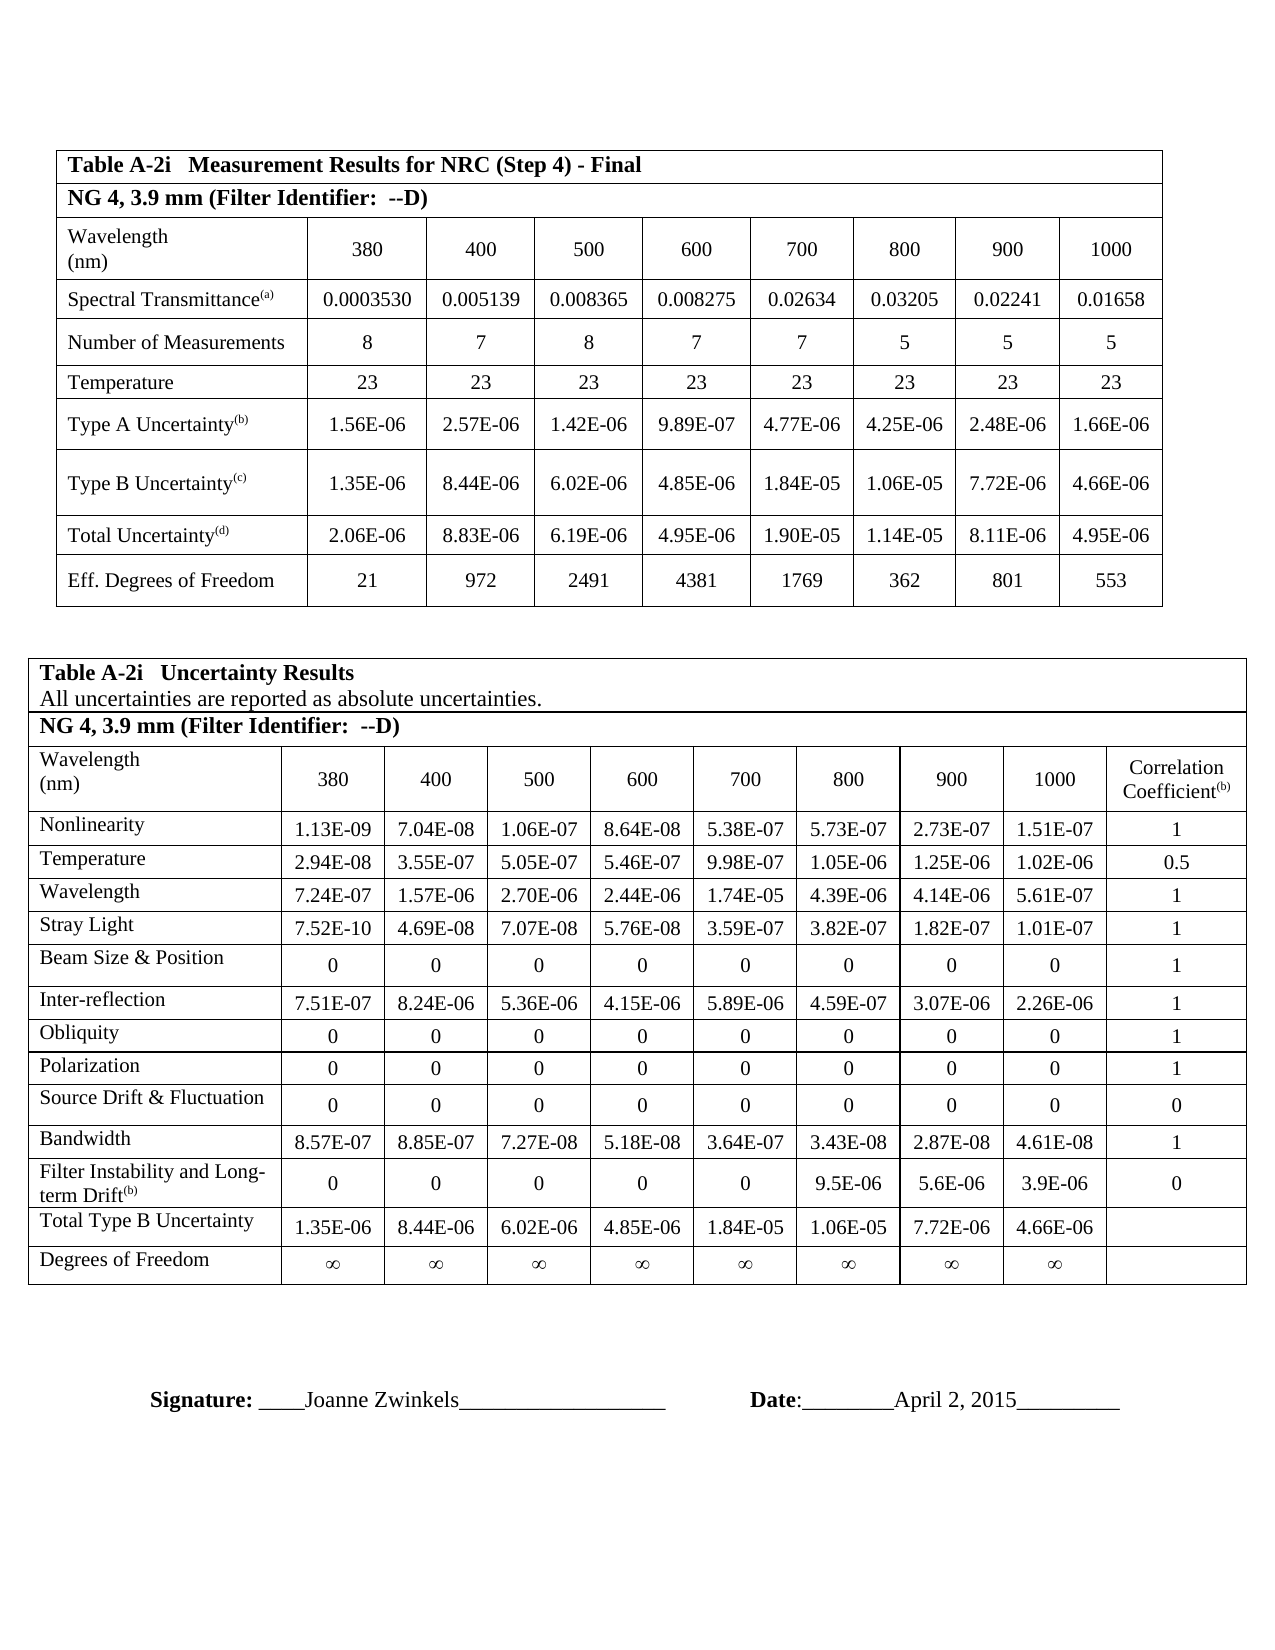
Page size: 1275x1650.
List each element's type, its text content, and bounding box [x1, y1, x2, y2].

table_cell 0 [1107, 1159, 1246, 1207]
table_cell 1.51E-07 [1004, 812, 1106, 845]
table_cell 9.89E-07 [643, 399, 750, 449]
table_cell 2.73E-07 [901, 812, 1003, 845]
table_cell 0 [694, 1159, 796, 1207]
table_cell 4.61E-08 [1004, 1126, 1106, 1158]
table_cell 1.57E-06 [385, 879, 487, 911]
table_cell NG 4, 3.9 mm (Filter Identifier: --D) [29, 713, 1246, 746]
table_cell 700 [751, 218, 853, 279]
table_cell Type A Uncertainty(b) [57, 399, 307, 449]
table_cell 600 [591, 747, 693, 811]
table_cell 0 [282, 945, 384, 986]
table_cell 7 [643, 319, 750, 365]
table_cell Total Uncertainty(d) [57, 516, 307, 554]
table_cell  [901, 1247, 1003, 1283]
table_cell 6.02E-06 [488, 1208, 590, 1246]
table_cell 8.11E-06 [956, 516, 1059, 554]
table_cell Type B Uncertainty(c) [57, 450, 307, 515]
table_cell 4.85E-06 [591, 1208, 693, 1246]
table_cell [1107, 1208, 1246, 1246]
table_cell 1.90E-05 [751, 516, 853, 554]
table_cell 4381 [643, 555, 750, 606]
table_cell 0.5 [1107, 846, 1246, 878]
table_cell 0 [694, 945, 796, 986]
table_cell 0 [694, 1085, 796, 1125]
table_cell 4.66E-06 [1060, 450, 1162, 515]
table_cell 3.82E-07 [797, 912, 899, 944]
table_cell 5 [1060, 319, 1162, 365]
table_cell 1.25E-06 [901, 846, 1003, 878]
table_cell 0 [591, 1020, 693, 1051]
table_cell 0 [1107, 1085, 1246, 1125]
table_cell 0 [901, 1053, 1003, 1084]
table_cell 8.24E-06 [385, 987, 487, 1019]
table_cell 5.61E-07 [1004, 879, 1106, 911]
table_cell 0 [591, 945, 693, 986]
table_cell 0 [591, 1053, 693, 1084]
table_cell Temperature [57, 366, 307, 398]
table_cell 1.06E-05 [797, 1208, 899, 1246]
table_cell 23 [956, 366, 1059, 398]
table_cell 1.13E-09 [282, 812, 384, 845]
table_cell 1 [1107, 879, 1246, 911]
table_cell 7.27E-08 [488, 1126, 590, 1158]
table_cell 21 [308, 555, 426, 606]
table_cell 1.06E-07 [488, 812, 590, 845]
table_cell 2.57E-06 [427, 399, 534, 449]
table_cell 800 [854, 218, 955, 279]
table_cell 4.15E-06 [591, 987, 693, 1019]
table_cell 0 [488, 1159, 590, 1207]
table_cell 4.95E-06 [1060, 516, 1162, 554]
table_cell 0 [385, 945, 487, 986]
table_cell Wavelength (nm) [57, 218, 307, 279]
table_cell 0 [488, 945, 590, 986]
table_cell 5.36E-06 [488, 987, 590, 1019]
table_cell  [1004, 1247, 1106, 1283]
table_cell 3.64E-07 [694, 1126, 796, 1158]
table_cell Eff. Degrees of Freedom [57, 555, 307, 606]
table_cell Inter-reflection [29, 987, 281, 1019]
table_cell 2.06E-06 [308, 516, 426, 554]
table_cell Beam Size & Position [29, 945, 281, 986]
table_cell 1 [1107, 1053, 1246, 1084]
table_cell [1107, 1247, 1246, 1283]
table_cell 5.38E-07 [694, 812, 796, 845]
table_cell Spectral Transmittance(a) [57, 280, 307, 318]
table_cell 6.19E-06 [535, 516, 642, 554]
table_cell 2.48E-06 [956, 399, 1059, 449]
table_cell 1 [1107, 1126, 1246, 1158]
table_cell 0 [282, 1020, 384, 1051]
table_cell 8.64E-08 [591, 812, 693, 845]
table_header Table A-2i Uncertainty Results All uncertainties are reported as absolute uncertainties. [29, 659, 1246, 711]
table_cell 1.35E-06 [308, 450, 426, 515]
table_cell Stray Light [29, 912, 281, 944]
table_cell 7.51E-07 [282, 987, 384, 1019]
table_cell 0 [694, 1020, 796, 1051]
table_cell 0.01658 [1060, 280, 1162, 318]
table_cell 1 [1107, 812, 1246, 845]
table_cell 7.72E-06 [956, 450, 1059, 515]
table_cell 4.25E-06 [854, 399, 955, 449]
table_cell 1.02E-06 [1004, 846, 1106, 878]
table_cell 2.70E-06 [488, 879, 590, 911]
table_cell 1 [1107, 1020, 1246, 1051]
table_cell 0 [1004, 1053, 1106, 1084]
table_cell 0 [797, 945, 899, 986]
table_cell  [591, 1247, 693, 1283]
table_cell 0 [1004, 1020, 1106, 1051]
table_cell 1000 [1060, 218, 1162, 279]
table_cell Source Drift & Fluctuation [29, 1085, 281, 1125]
table_cell  [797, 1247, 899, 1283]
table_cell 0 [488, 1085, 590, 1125]
table_cell 23 [751, 366, 853, 398]
table_cell 0.005139 [427, 280, 534, 318]
table_cell 8.85E-07 [385, 1126, 487, 1158]
table_cell 4.69E-08 [385, 912, 487, 944]
table_cell 23 [854, 366, 955, 398]
table_cell Bandwidth [29, 1126, 281, 1158]
table_cell 0.008275 [643, 280, 750, 318]
table_cell 2.87E-08 [901, 1126, 1003, 1158]
table_cell 0 [282, 1053, 384, 1084]
table_cell 1.42E-06 [535, 399, 642, 449]
table_cell 5 [854, 319, 955, 365]
table_cell 0 [282, 1159, 384, 1207]
table_cell 23 [535, 366, 642, 398]
table_cell 5.76E-08 [591, 912, 693, 944]
table_cell 0 [797, 1085, 899, 1125]
table_cell 23 [308, 366, 426, 398]
table_cell Degrees of Freedom [29, 1247, 281, 1283]
table_cell 4.66E-06 [1004, 1208, 1106, 1246]
table_cell Nonlinearity [29, 812, 281, 845]
table_cell Wavelength (nm) [29, 747, 281, 811]
table_cell 0 [385, 1085, 487, 1125]
table_cell 0.0003530 [308, 280, 426, 318]
table_cell 972 [427, 555, 534, 606]
table_cell 2.26E-06 [1004, 987, 1106, 1019]
table_cell Filter Instability and Long-term Drift(b) [29, 1159, 281, 1207]
table_cell 0 [1004, 1085, 1106, 1125]
table_cell 1000 [1004, 747, 1106, 811]
table_cell 23 [643, 366, 750, 398]
table_cell  [282, 1247, 384, 1283]
table_cell 400 [427, 218, 534, 279]
table_cell 4.14E-06 [901, 879, 1003, 911]
table_cell 2491 [535, 555, 642, 606]
table_cell 1.74E-05 [694, 879, 796, 911]
table_cell 3.59E-07 [694, 912, 796, 944]
table_cell 0 [591, 1085, 693, 1125]
table_cell 1.06E-05 [854, 450, 955, 515]
table_cell Correlation Coefficient(b) [1107, 747, 1246, 811]
table_cell 5.6E-06 [901, 1159, 1003, 1207]
table_cell 1.84E-05 [751, 450, 853, 515]
table_cell 1 [1107, 945, 1246, 986]
table_cell 1.35E-06 [282, 1208, 384, 1246]
table_cell Total Type B Uncertainty [29, 1208, 281, 1246]
table_cell 5 [956, 319, 1059, 365]
table_cell 8.57E-07 [282, 1126, 384, 1158]
table_cell 7.72E-06 [901, 1208, 1003, 1246]
table_cell 0 [901, 945, 1003, 986]
table_cell 553 [1060, 555, 1162, 606]
text Signature: ____Joanne Zwinkels__________________ Date:________April 2, 2015_________ [150, 1387, 1125, 1413]
table_cell 1.14E-05 [854, 516, 955, 554]
table_cell  [694, 1247, 796, 1283]
table_cell 1 [1107, 987, 1246, 1019]
table_cell 362 [854, 555, 955, 606]
table_cell 0.02634 [751, 280, 853, 318]
table_cell 2.44E-06 [591, 879, 693, 911]
table_cell 400 [385, 747, 487, 811]
table_cell 8.44E-06 [427, 450, 534, 515]
table_cell 7 [427, 319, 534, 365]
table_cell  [385, 1247, 487, 1283]
table_cell 700 [694, 747, 796, 811]
table_cell 5.05E-07 [488, 846, 590, 878]
table_cell 0 [385, 1159, 487, 1207]
table_cell 0 [901, 1020, 1003, 1051]
table_cell 8.44E-06 [385, 1208, 487, 1246]
table_cell 3.43E-08 [797, 1126, 899, 1158]
table_cell 7.24E-07 [282, 879, 384, 911]
table_cell 0 [591, 1159, 693, 1207]
table_cell 1.01E-07 [1004, 912, 1106, 944]
table_cell 4.39E-06 [797, 879, 899, 911]
table_cell  [488, 1247, 590, 1283]
table_cell 900 [901, 747, 1003, 811]
table_cell 23 [427, 366, 534, 398]
table_cell 9.98E-07 [694, 846, 796, 878]
table_cell 3.07E-06 [901, 987, 1003, 1019]
table_cell 9.5E-06 [797, 1159, 899, 1207]
table_cell 1.56E-06 [308, 399, 426, 449]
table_cell 380 [308, 218, 426, 279]
table_cell 0 [1004, 945, 1106, 986]
table_cell 1 [1107, 912, 1246, 944]
table_cell 0 [385, 1020, 487, 1051]
table_cell 8 [308, 319, 426, 365]
table_cell 4.85E-06 [643, 450, 750, 515]
table_cell 0 [901, 1085, 1003, 1125]
table_cell 1.84E-05 [694, 1208, 796, 1246]
table_cell 380 [282, 747, 384, 811]
table_cell 801 [956, 555, 1059, 606]
table_cell 500 [488, 747, 590, 811]
table_cell Obliquity [29, 1020, 281, 1051]
table_cell 0 [488, 1020, 590, 1051]
table_cell 4.59E-07 [797, 987, 899, 1019]
table_cell 2.94E-08 [282, 846, 384, 878]
table_header Table A-2i Measurement Results for NRC (Step 4) - Final [57, 151, 1162, 183]
table_cell NG 4, 3.9 mm (Filter Identifier: --D) [57, 184, 1162, 217]
table_cell 7.07E-08 [488, 912, 590, 944]
table_cell 7.04E-08 [385, 812, 487, 845]
table_cell 8.83E-06 [427, 516, 534, 554]
table_cell 1.82E-07 [901, 912, 1003, 944]
table_cell 5.18E-08 [591, 1126, 693, 1158]
table_cell 8 [535, 319, 642, 365]
table_cell 7.52E-10 [282, 912, 384, 944]
table_cell 6.02E-06 [535, 450, 642, 515]
table_cell 0 [282, 1085, 384, 1125]
table_cell Polarization [29, 1053, 281, 1084]
table_cell 0 [488, 1053, 590, 1084]
table_cell 23 [1060, 366, 1162, 398]
table_cell 800 [797, 747, 899, 811]
table_cell 0 [385, 1053, 487, 1084]
table_cell 0.02241 [956, 280, 1059, 318]
table_cell 5.46E-07 [591, 846, 693, 878]
table_cell 1769 [751, 555, 853, 606]
table_cell 3.55E-07 [385, 846, 487, 878]
table_cell 5.89E-06 [694, 987, 796, 1019]
table_cell 0 [797, 1053, 899, 1084]
table_cell 0.008365 [535, 280, 642, 318]
table_cell Number of Measurements [57, 319, 307, 365]
table_cell 500 [535, 218, 642, 279]
table_cell 7 [751, 319, 853, 365]
table_cell 5.73E-07 [797, 812, 899, 845]
table_cell 600 [643, 218, 750, 279]
table_cell 0 [797, 1020, 899, 1051]
table_cell 4.77E-06 [751, 399, 853, 449]
table_cell 3.9E-06 [1004, 1159, 1106, 1207]
table_cell 1.05E-06 [797, 846, 899, 878]
table_cell Temperature [29, 846, 281, 878]
table_cell 1.66E-06 [1060, 399, 1162, 449]
table_cell Wavelength [29, 879, 281, 911]
table_cell 4.95E-06 [643, 516, 750, 554]
table_cell 0 [694, 1053, 796, 1084]
table_cell 900 [956, 218, 1059, 279]
table_cell 0.03205 [854, 280, 955, 318]
